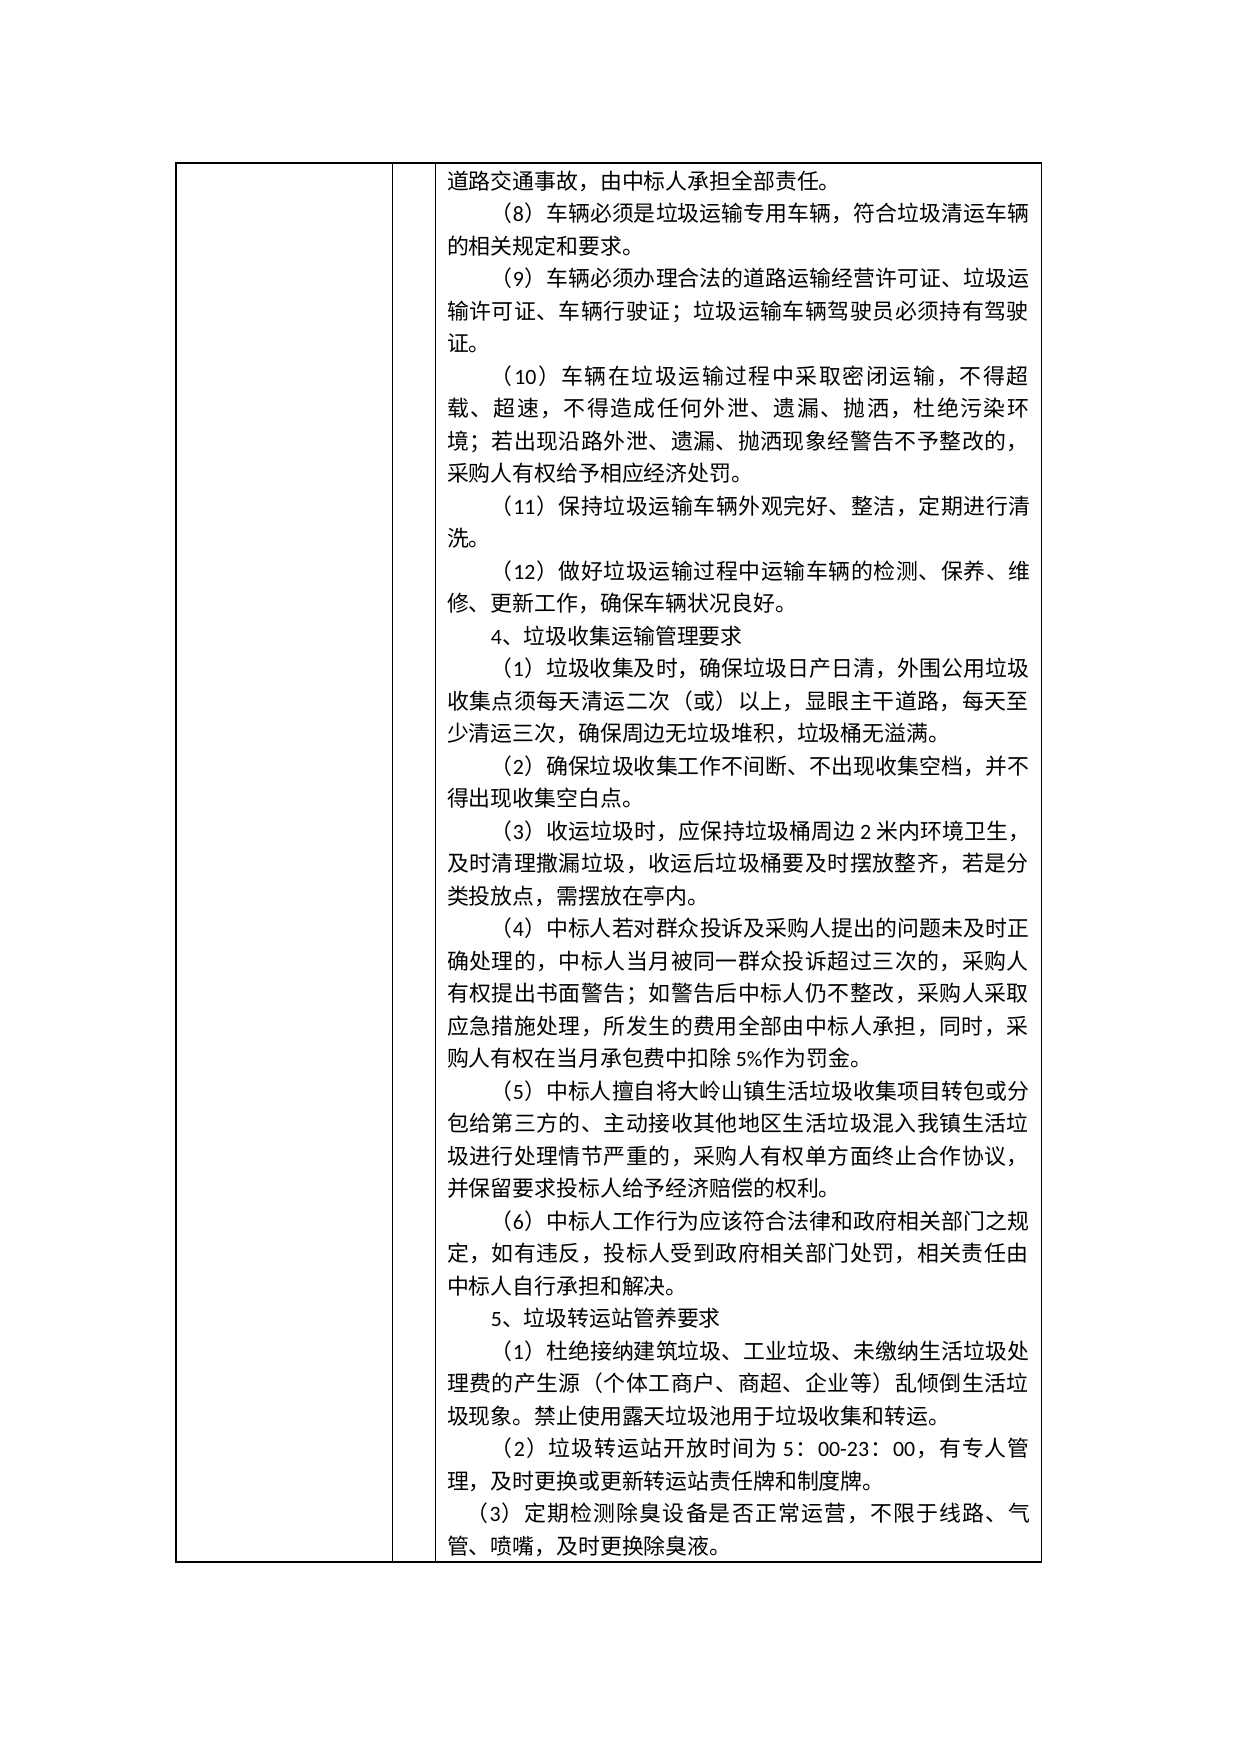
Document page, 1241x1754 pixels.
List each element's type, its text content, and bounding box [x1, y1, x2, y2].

table_cell [177, 164, 392, 1561]
table_cell 1 [393, 164, 435, 1561]
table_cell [436, 164, 1041, 1561]
